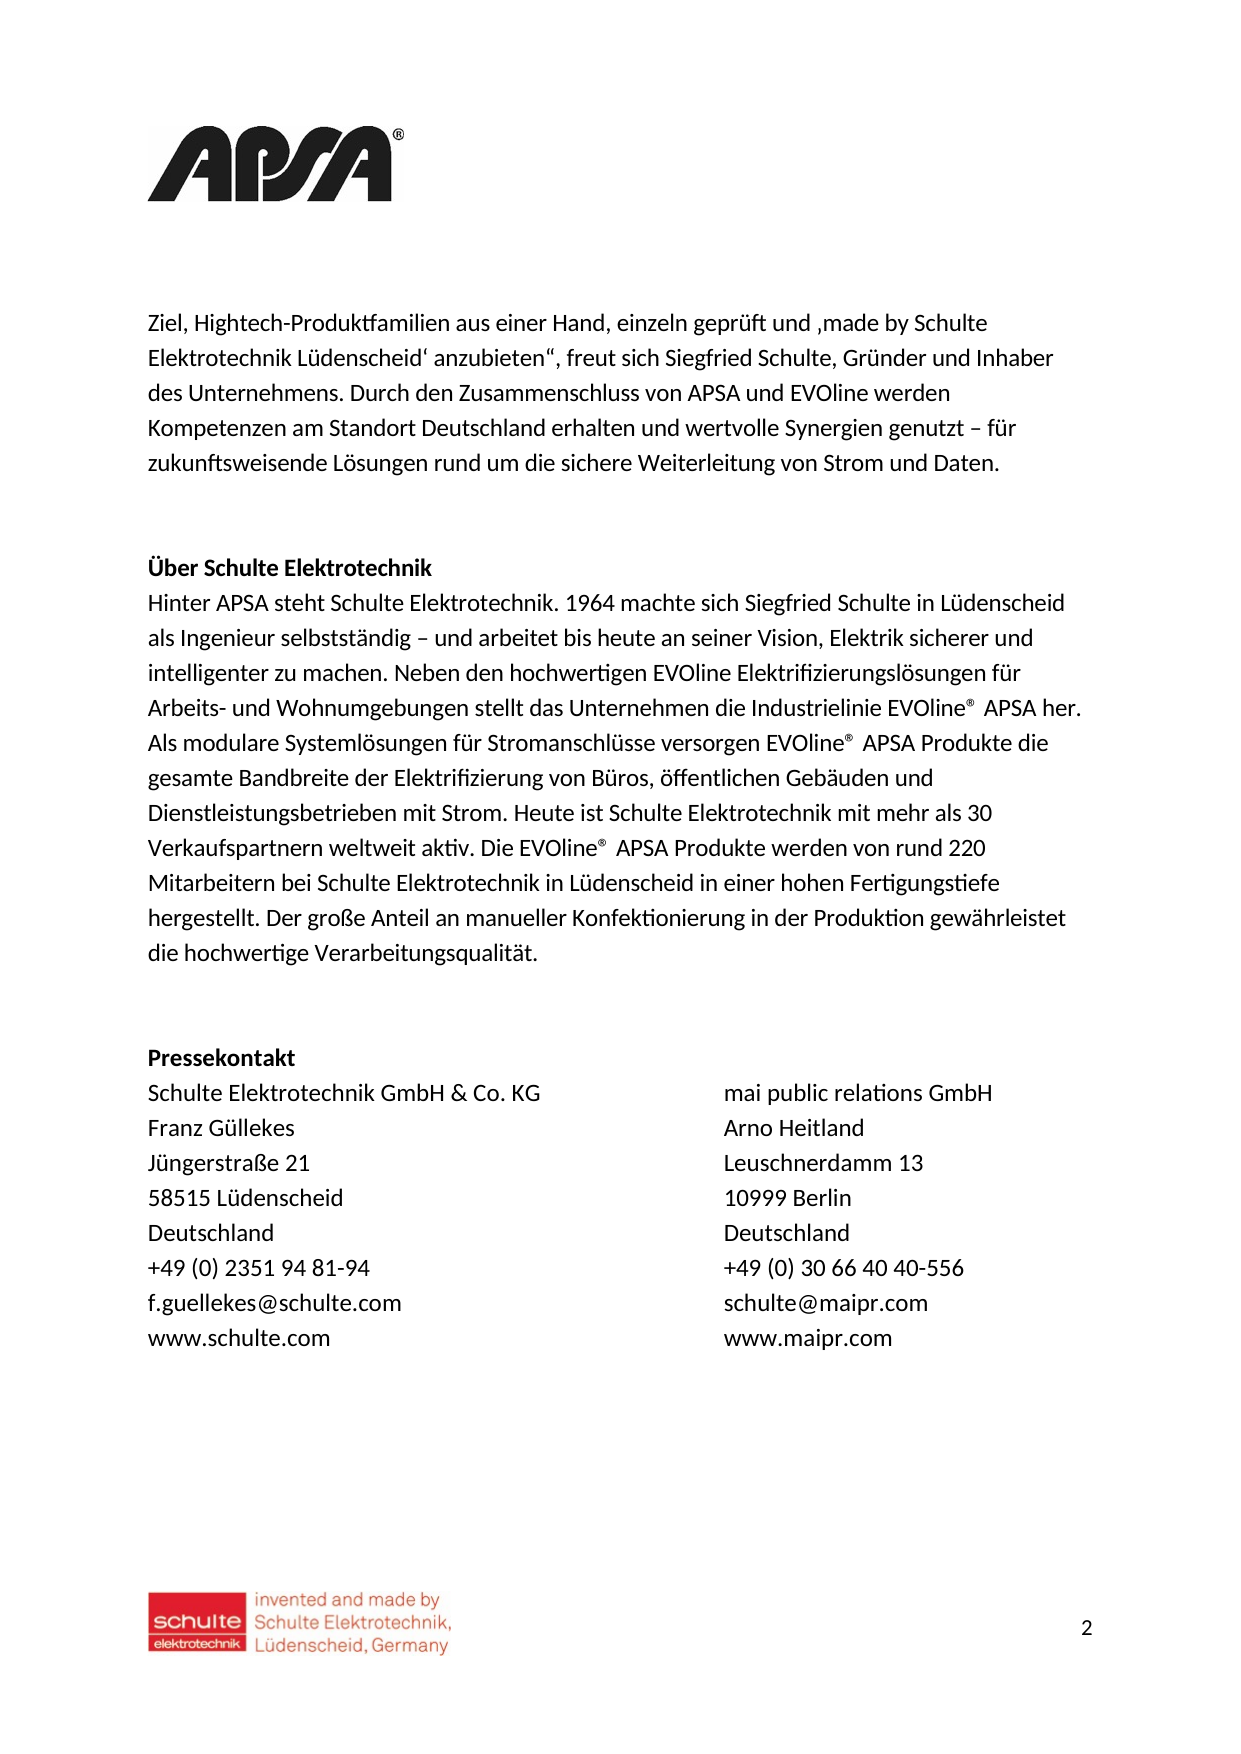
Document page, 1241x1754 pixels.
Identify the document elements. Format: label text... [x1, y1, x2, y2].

picture [147, 126, 404, 202]
text Pressekontakt Schulte Elektrotechnik GmbH & Co. KG mai public relations GmbH Franz Güllekes Arno Heitland Jüngerstraße 21 Leuschnerdamm 13 58515 Lüdenscheid 10999 Berlin Deutschland Deutschland +49 (0) 2351 94 81-94 +49 (0) 30 66 40 40-556 f.guellekes@schulte.com schulte@maipr.com www.schulte.com www.maipr.com [148, 1042, 1093, 1353]
text Hinter APSA steht Schulte Elektrotechnik. 1964 machte sich Siegfried Schulte in Lüdenscheid als Ingenieur selbstständig – und arbeitet bis heute an seiner Vision, Elektrik sicherer und intelligenter zu machen. Neben den hochwertigen EVOline Elektrifizierungslösungen für Arbeits- und Wohnumgebungen stellt das Unternehmen die Industrielinie EVOline® APSA her. Als modulare Systemlösungen für Stromanschlüsse versorgen EVOline® APSA Produkte die gesamte Bandbreite der Elektrifizierung von Büros, öffentlichen Gebäuden und Dienstleistungsbetrieben mit Strom. Heute ist Schulte Elektrotechnik mit mehr als 30 Verkaufspartnern weltweit aktiv. Die EVOline® APSA Produkte werden von rund 220 Mitarbeitern bei Schulte Elektrotechnik in Lüdenscheid in einer hohen Fertigungstiefe hergestellt. Der große Anteil an manueller Konfektionierung in der Produktion gewährleistet die hochwertige Verarbeitungsqualität. [148, 587, 1093, 968]
picture [147, 1591, 451, 1656]
text Über Schulte Elektrotechnik [148, 552, 1093, 583]
